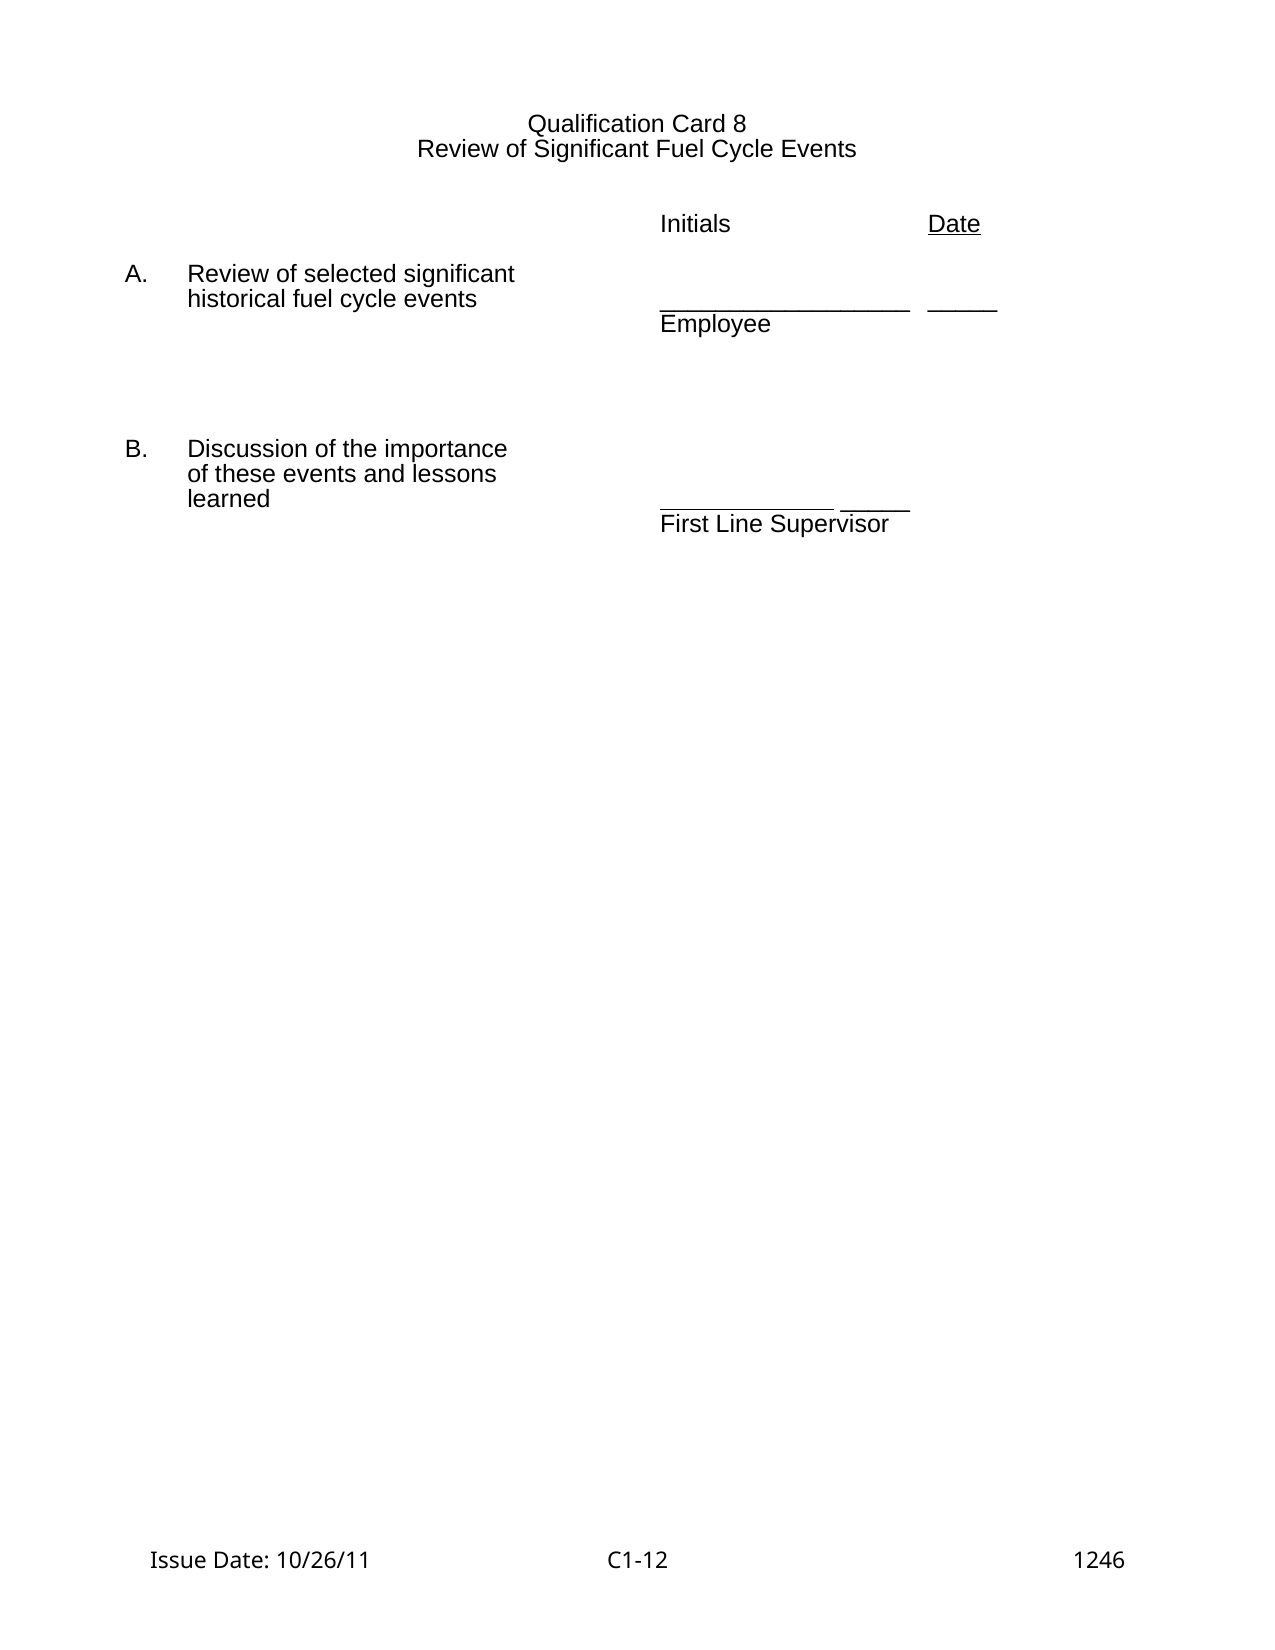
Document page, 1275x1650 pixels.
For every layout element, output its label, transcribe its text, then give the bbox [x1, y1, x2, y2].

text A. Review of selected significant [124, 262, 1151, 287]
text of these events and lessons [124, 462, 1151, 487]
text Initials Date [660, 212, 1151, 237]
text learned _____ [124, 487, 1151, 512]
text historical fuel cycle events __________________ _____ [187, 287, 1151, 312]
text B. Discussion of the importance [124, 437, 1151, 462]
text Employee [124, 312, 1151, 337]
text First Line Supervisor [124, 512, 1151, 537]
text Qualification Card 8 [124, 112, 1151, 137]
text Review of Significant Fuel Cycle Events [124, 137, 1151, 162]
